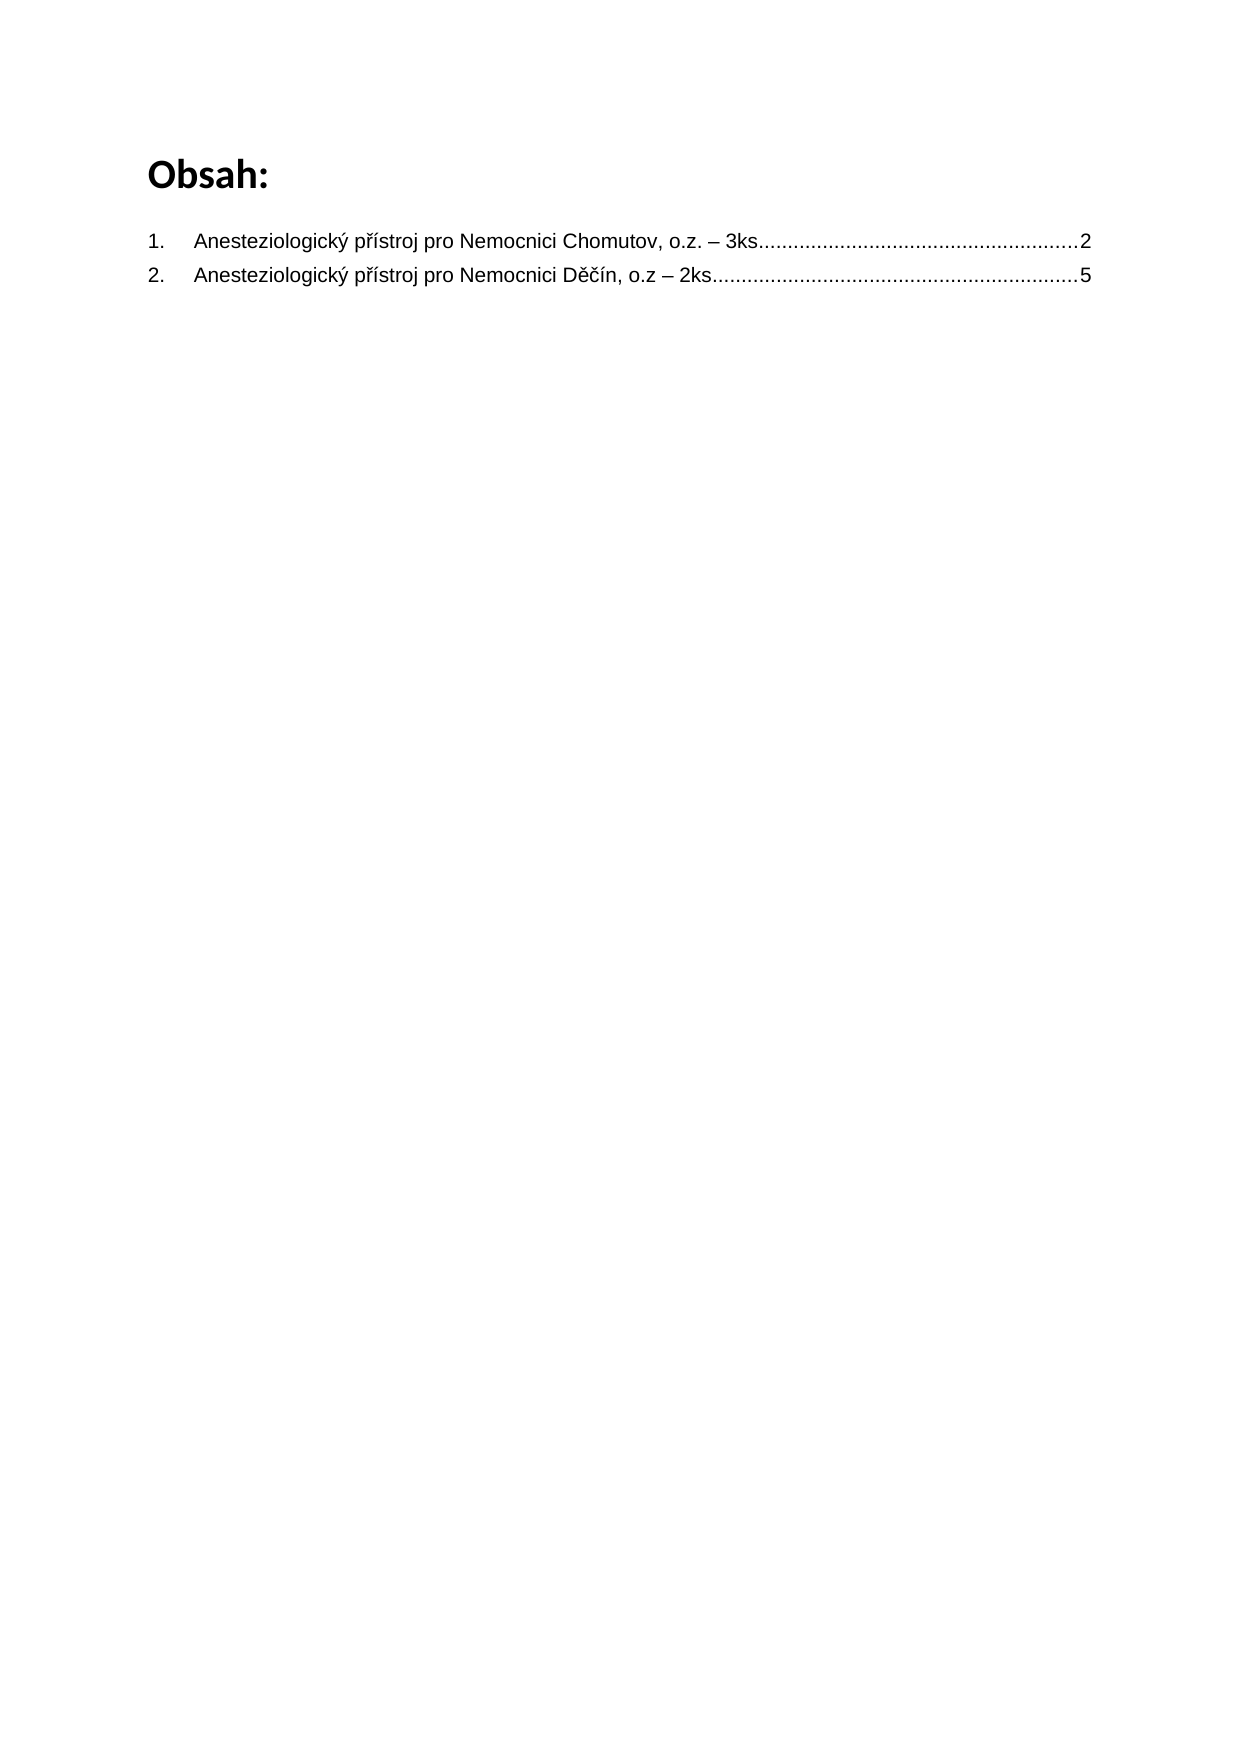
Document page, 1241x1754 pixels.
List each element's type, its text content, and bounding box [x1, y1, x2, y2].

text 1. Anesteziologický přístroj pro Nemocnici Chomutov, o.z. – 3ks 2 [148, 229, 1093, 253]
text Obsah: [148, 148, 1093, 198]
text 2. Anesteziologický přístroj pro Nemocnici Děčín, o.z – 2ks 5 [148, 263, 1093, 287]
